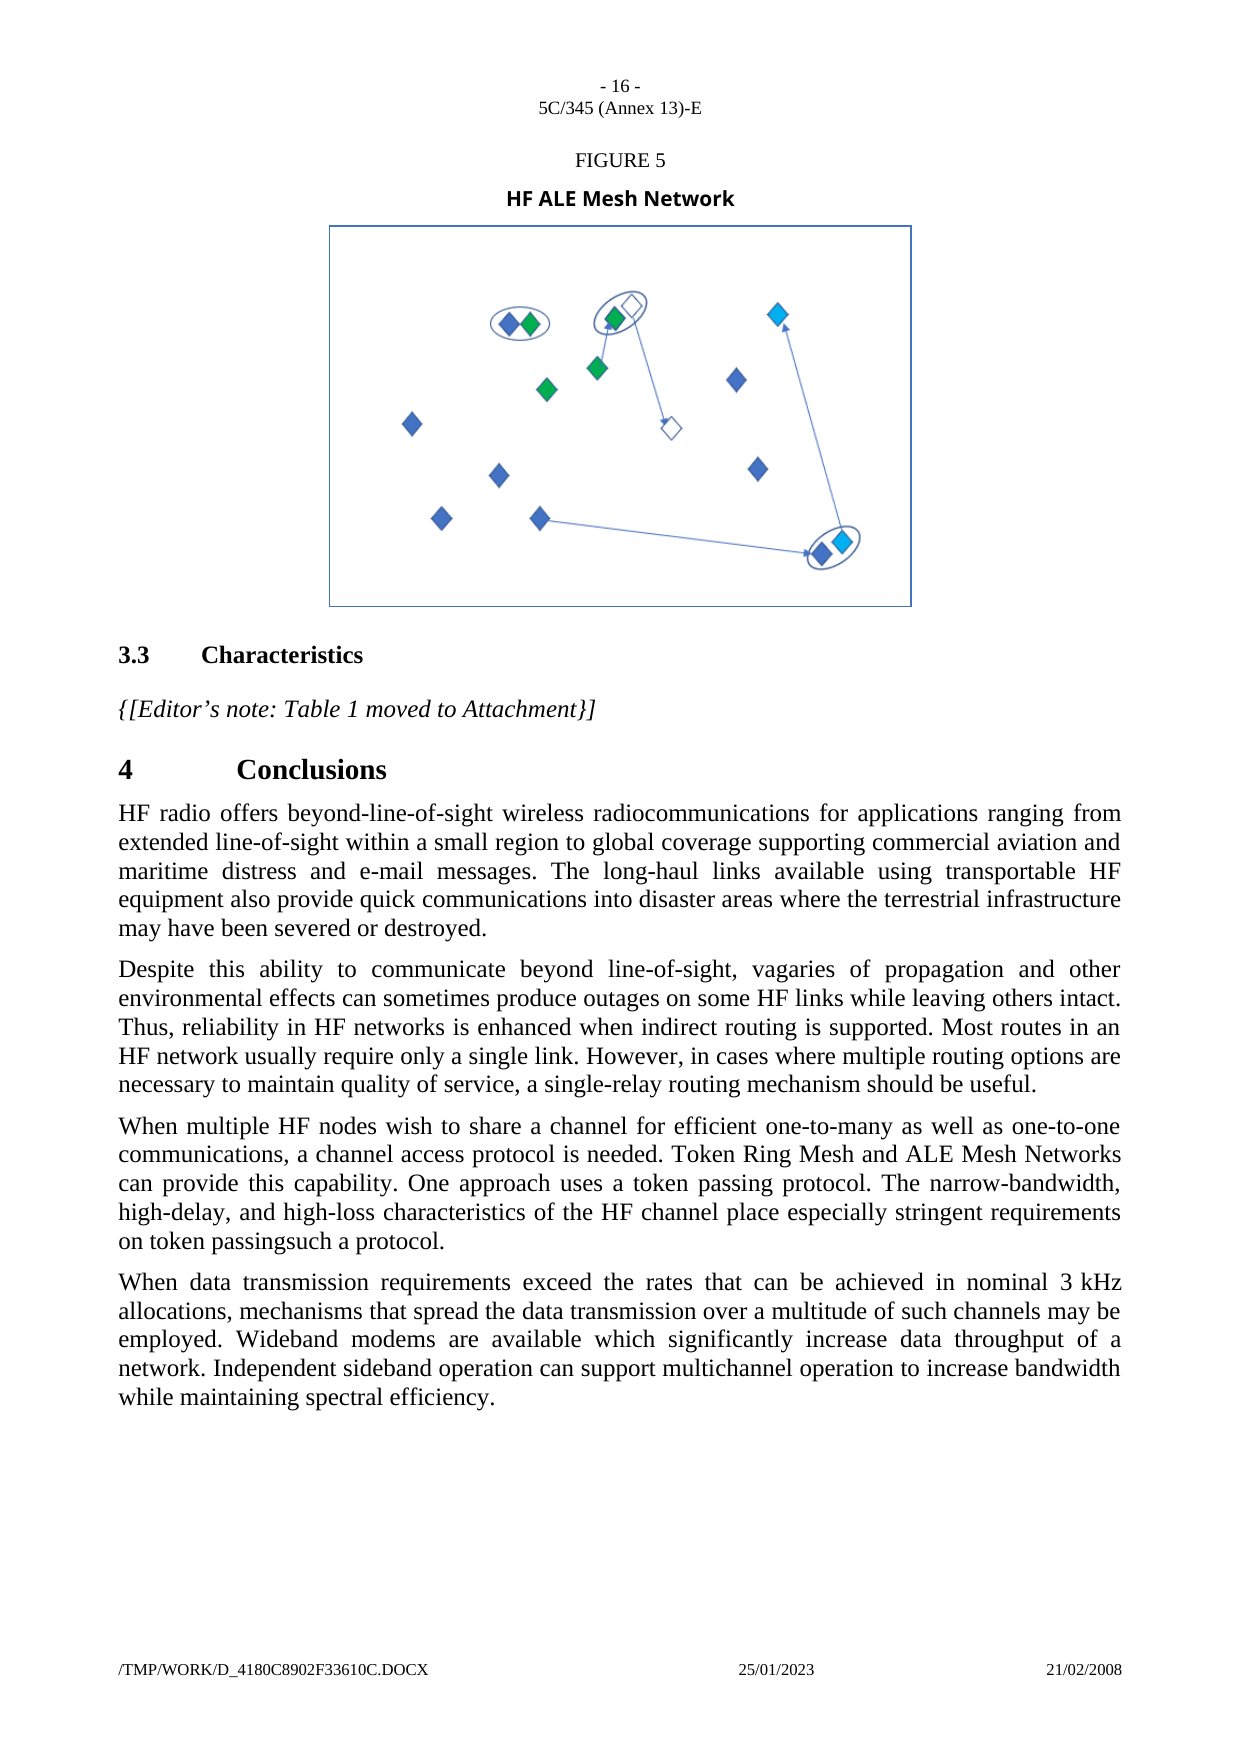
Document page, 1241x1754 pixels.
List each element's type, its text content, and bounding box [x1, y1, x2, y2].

text When data transmission requirements exceed the rates that can be achieved in nominal 3 kHz allocations, mechanisms that spread the data transmission over a multitude of such channels may be employed. Wideband modems are available which significantly increase data throughput of a network. Independent sideband operation can support multichannel operation to increase bandwidth while maintaining spectral efficiency. [118, 1267, 1122, 1411]
text HF radio offers beyond-line-of-sight wireless radiocommunications for applications ranging from extended line-of-sight within a small region to global coverage supporting commercial aviation and maritime distress and e-mail messages. The long-haul links available using transportable HF equipment also provide quick communications into disaster areas where the terrestrial infrastructure may have been severed or destroyed. [118, 798, 1122, 942]
subtitle 4 Conclusions [118, 752, 1122, 786]
text When multiple HF nodes wish to share a channel for efficient one-to-many as well as one-to-one communications, a channel access protocol is needed. One approach uses a token passing protocol. The narrow-bandwidth, high-delay, and high-loss characteristics of the HF channel place especially stringent requirements on protocol. [118, 1111, 1122, 1254]
text Despite this ability to communicate beyond line-of-sight, vagaries of propagation and other environmental effects can sometimes produce outages on some HF links while leaving others intact. Thus, reliability in HF networks is enhanced when indirect routing is supported. Most routes in an HF network usually require only a single link. However, in cases where multiple routing options are necessary to maintain quality of service, a single-relay routing mechanism should be useful. [118, 954, 1122, 1098]
picture [330, 227, 910, 606]
